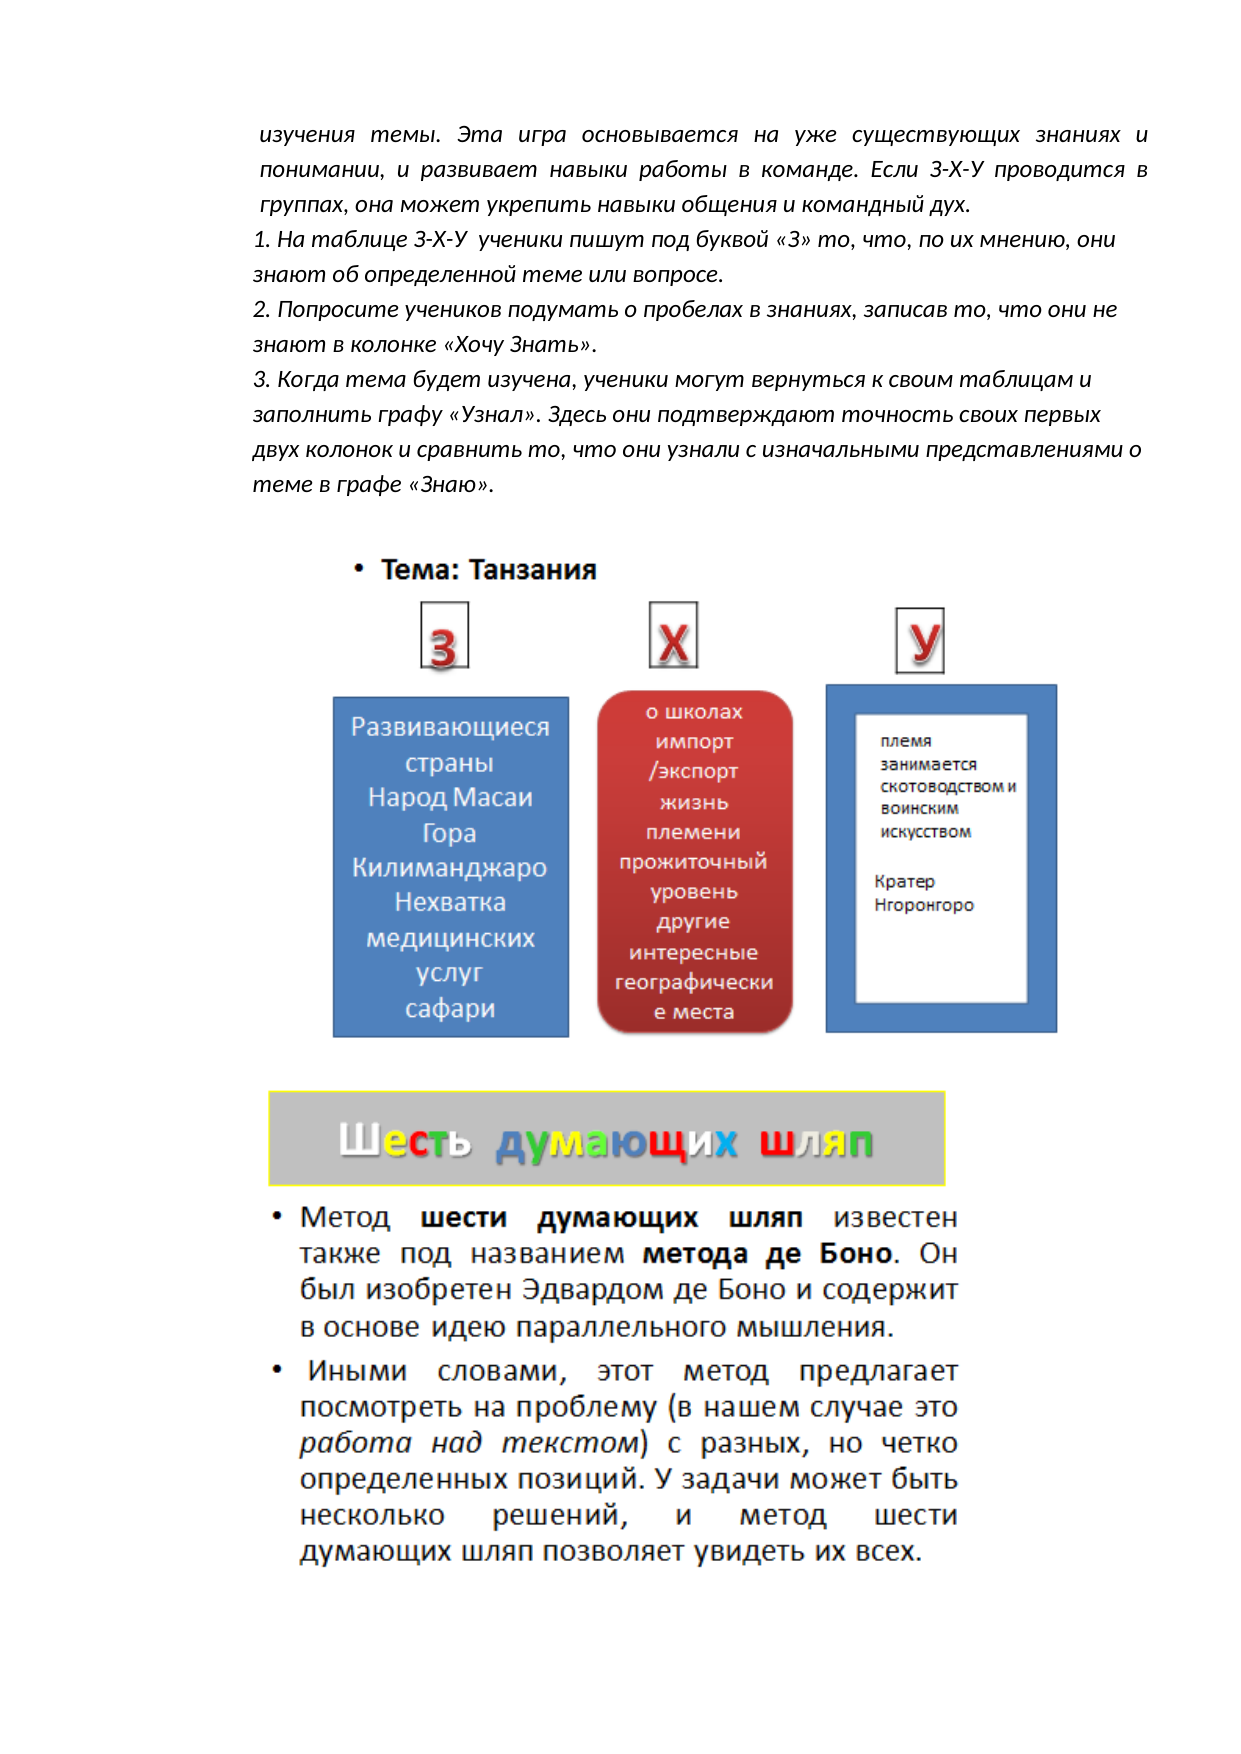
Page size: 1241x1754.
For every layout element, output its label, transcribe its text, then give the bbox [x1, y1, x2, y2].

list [259, 118, 1152, 219]
list 1. На таблице З-Х-У ученики пишут под буквой «З» то, что, по их мнению, они знают об определенной теме или вопросе. [252, 223, 1152, 289]
list 2. Попросите учеников подумать о пробелах в знаниях, записав то, что они не знают в колонке «Хочу Знать». [252, 293, 1152, 359]
picture [231, 1070, 982, 1633]
list 3. Когда тема будет изучена, ученики могут вернуться к своим таблицам и заполнить графу «Узнал». Здесь они подтверждают точность своих первых двух колонок и сравнить то, что они узнали с изначальными представлениями о теме в графе «Знаю». [252, 363, 1152, 499]
picture [316, 503, 1067, 1066]
